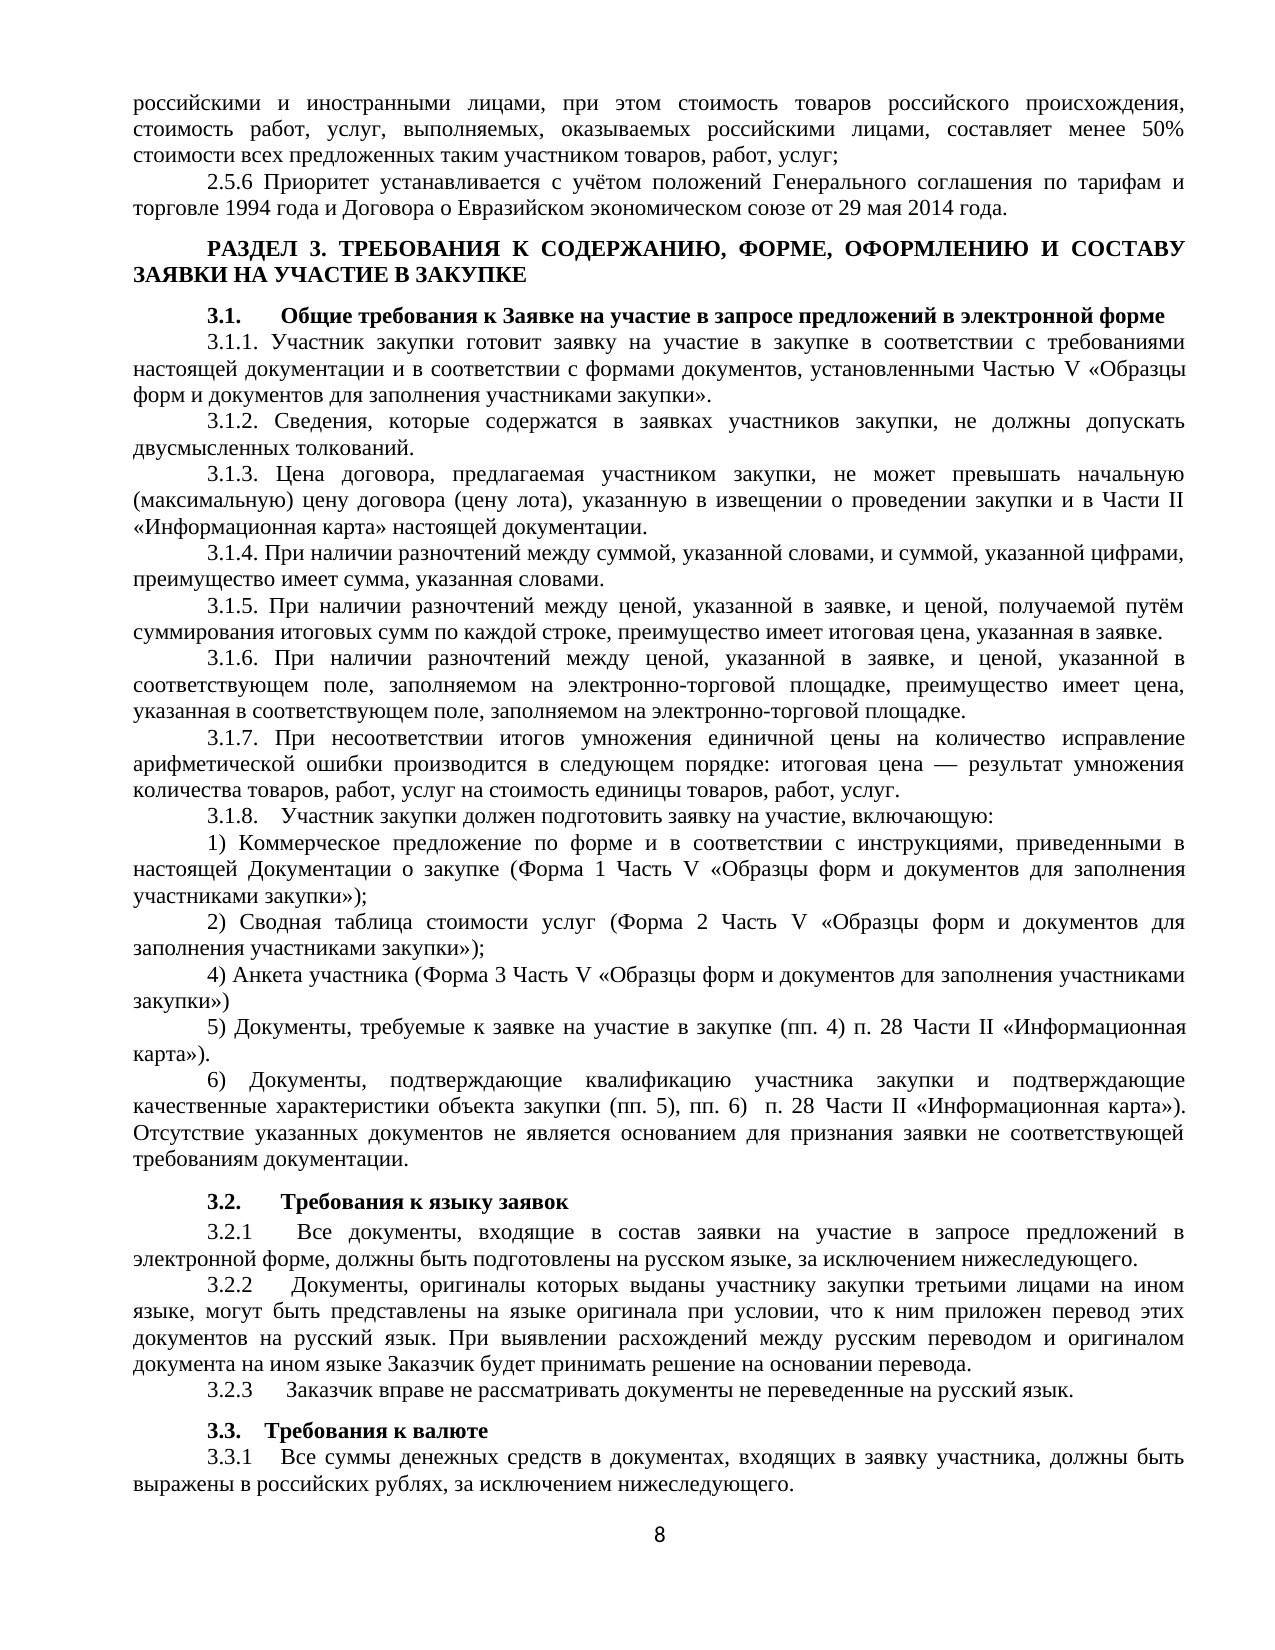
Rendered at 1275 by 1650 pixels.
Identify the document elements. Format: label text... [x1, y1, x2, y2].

text 3.1.6. При наличии разночтений между ценой, указанной в заявке, и ценой, указанной в соответствующем поле, заполняемом на электронно-торговой площадке, преимущество имеет цена, указанная в соответствующем поле, заполняемом на электронно-торговой площадке. [133, 644, 1186, 723]
text 4) Анкета участника (Форма 3 Часть V «Образцы форм и документов для заполнения участниками закупки») [133, 961, 1186, 1013]
text 1) Коммерческое предложение по форме и в соответствии с инструкциями, приведенными в настоящей Документации о закупке (Форма 1 Часть V «Образцы форм и документов для заполнения участниками закупки»); [133, 829, 1186, 908]
text 3.1.1. Участник закупки готовит заявку на участие в закупке в соответствии с требованиями настоящей документации и в соответствии с формами документов, установленными Частью V «Образцы форм и документов для заполнения участниками закупки». [133, 328, 1186, 407]
text 3.1.7. При несоответствии итогов умножения единичной цены на количество исправление арифметической ошибки производится в следующем порядке: итоговая цена — результат умножения количества товаров, работ, услуг на стоимость единицы товаров, работ, услуг. [133, 723, 1186, 803]
text 2.5.6 Приоритет устанавливается с учётом положений Генерального соглашения по тарифам и торговле 1994 года и Договора о Евразийском экономическом союзе от 29 мая 2014 года. [133, 168, 1186, 220]
text 3.1.4. При наличии разночтений между суммой, указанной словами, и суммой, указанной цифрами, преимущество имеет сумма, указанная словами. [133, 539, 1186, 592]
text 3.2.1 Все документы, входящие в состав заявки на участие в запросе предложений в электронной форме, должны быть подготовлены на русском языке, за исключением нижеследующего. [133, 1218, 1186, 1271]
text 3.3.1 Все суммы денежных средств в документах, входящих в заявку участника, должны быть выражены в российских рублях, за исключением нижеследующего. [133, 1443, 1186, 1496]
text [133, 89, 1186, 168]
text 3.1.2. Сведения, которые содержатся в заявках участников закупки, не должны допускать двусмысленных толкований. [133, 407, 1186, 460]
text 6) Документы, подтверждающие квалификацию участника закупки и подтверждающие качественные характеристики объекта закупки (пп. 5), пп. 6) п. 28 Части II «Информационная карта»). Отсутствие указанных документов не является основанием для признания заявки не соответствующей требованиям документации. [133, 1066, 1186, 1172]
text 3.2.2 Документы, оригиналы которых выданы участнику закупки третьими лицами на ином языке, могут быть представлены на языке оригинала при условии, что к ним приложен перевод этих документов на русский язык. При выявлении расхождений между русским переводом и оригиналом документа на ином языке Заказчик будет принимать решение на основании перевода. [133, 1271, 1186, 1376]
text 3.2. Требования к языку заявок [133, 1188, 1186, 1214]
text 3.2.3 Заказчик вправе не рассматривать документы не переведенные на русский язык. [133, 1376, 1186, 1403]
text 5) Документы, требуемые к заявке на участие в закупке (пп. 4) п. 28 Части II «Информационная карта»). [133, 1013, 1186, 1066]
text 2) Сводная таблица стоимости услуг (Форма 2 Часть V «Образцы форм и документов для заполнения участниками закупки»); [133, 908, 1186, 961]
text 3.1.3. Цена договора, предлагаемая участником закупки, не может превышать начальную (максимальную) цену договора (цену лота), указанную в извещении о проведении закупки и в Части II «Информационная карта» настоящей документации. [133, 460, 1186, 539]
text 3.1.5. При наличии разночтений между ценой, указанной в заявке, и ценой, получаемой путём суммирования итоговых сумм по каждой строке, преимущество имеет итоговая цена, указанная в заявке. [133, 592, 1186, 644]
text 3.3. Требования к валюте [133, 1417, 1186, 1443]
text РАЗДЕЛ 3. ТРЕБОВАНИЯ К СОДЕРЖАНИЮ, ФОРМЕ, ОФОРМЛЕНИЮ И СОСТАВУ ЗАЯВКИ НА УЧАСТИЕ В ЗАКУПКЕ [133, 235, 1186, 287]
text 3.1.8. Участник закупки должен подготовить заявку на участие, включающую: [133, 803, 1186, 829]
text 3.1. Общие требования к Заявке на участие в запросе предложений в электронной форме [133, 302, 1186, 328]
